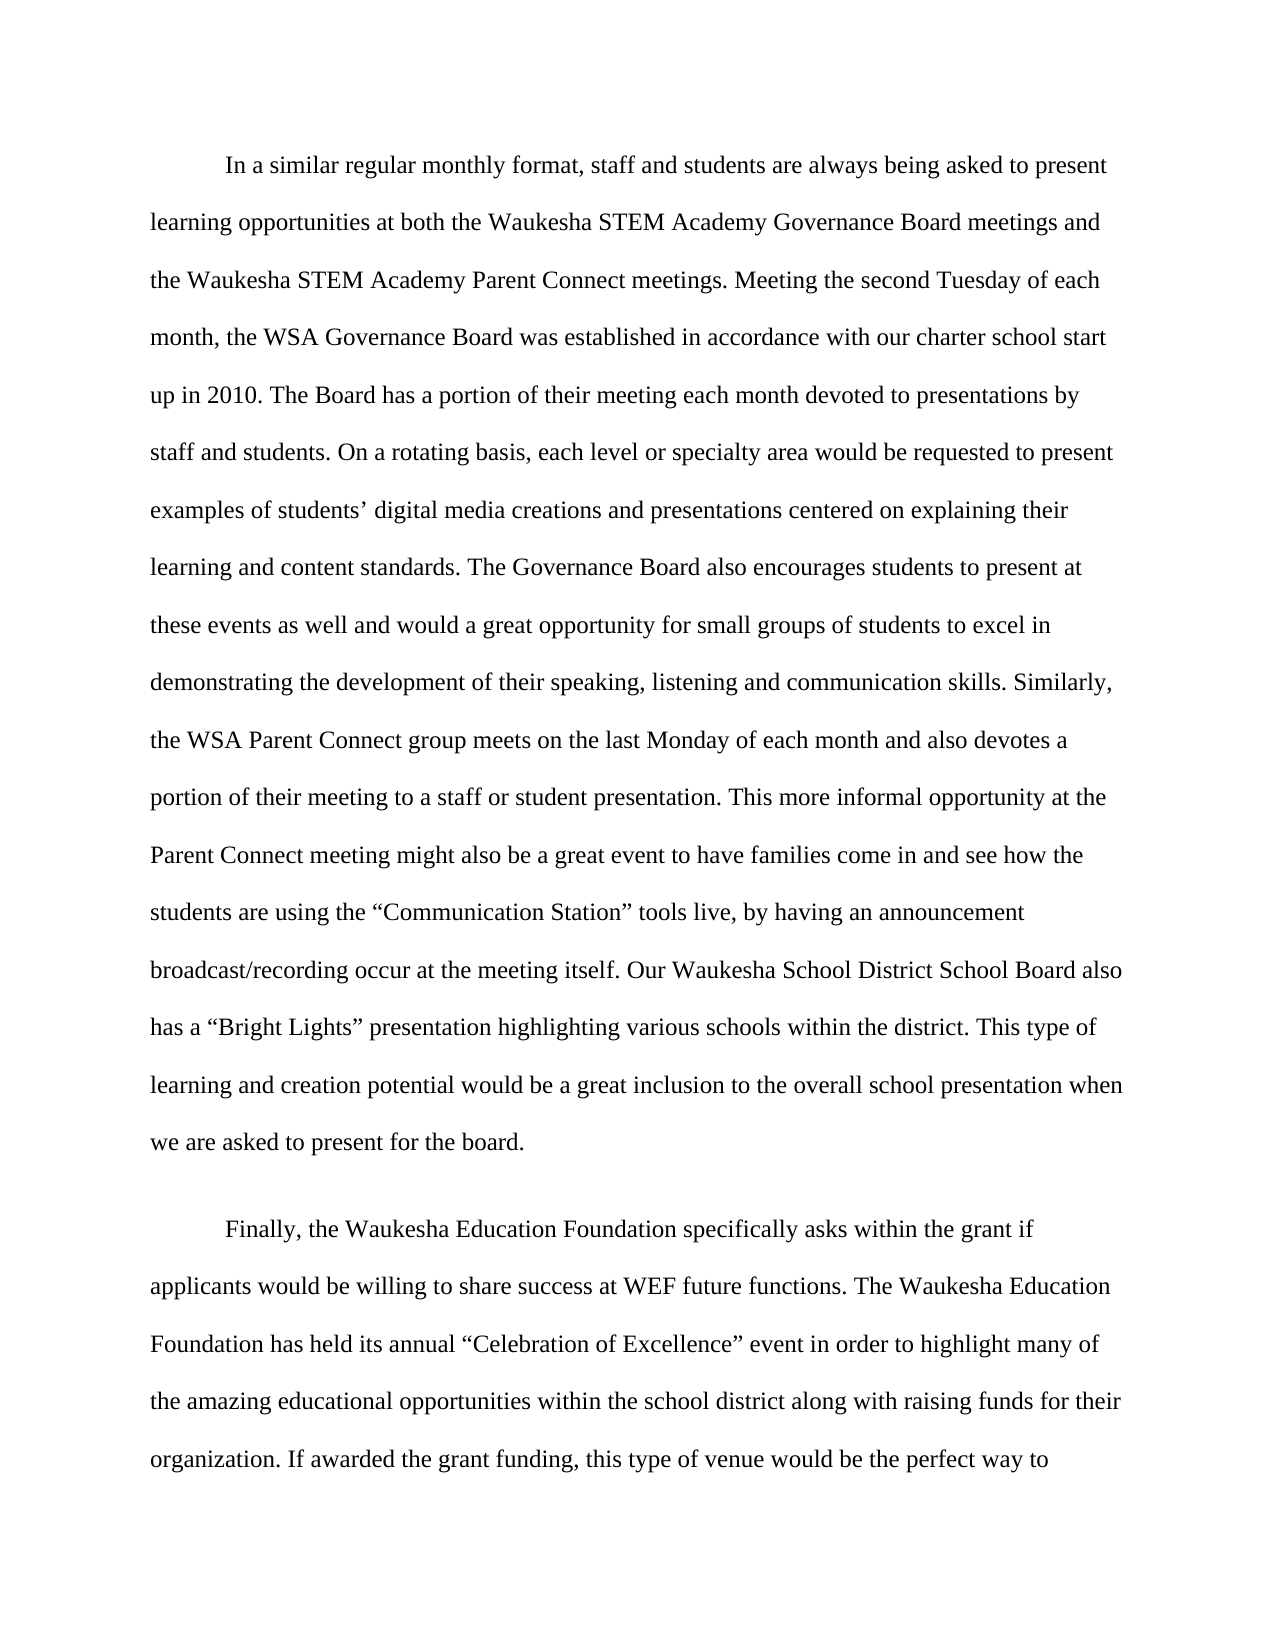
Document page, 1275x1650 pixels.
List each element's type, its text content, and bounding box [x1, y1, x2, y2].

text In a similar regular monthly format, staff and students are always being asked to present learning opportunities at both the Waukesha STEM Academy Governance Board meetings and the Waukesha STEM Academy Parent Connect meetings. Meeting the second Tuesday of each month, the WSA Governance Board was established in accordance with our charter school start up in 2010. The Board has a portion of their meeting each month devoted to presentations by staff and students. On a rotating basis, each level or specialty area would be requested to present examples of students’ digital media creations and presentations centered on explaining their learning and content standards. The Governance Board also encourages students to present at these events as well and would a great opportunity for small groups of students to excel in demonstrating the development of their speaking, listening and communication skills. Similarly, the WSA Parent Connect group meets on the last Monday of each month and also devotes a portion of their meeting to a staff or student presentation. This more informal opportunity at the Parent Connect meeting might also be a great event to have families come in and see how the students are using the “Communication Station” tools live, by having an announcement broadcast/recording occur at the meeting itself. Our Waukesha School District School Board also has a “Bright Lights” presentation highlighting various schools within the district. This type of learning and creation potential would be a great inclusion to the overall school presentation when we are asked to present for the board. [150, 150, 1126, 1156]
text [150, 1214, 1126, 1472]
